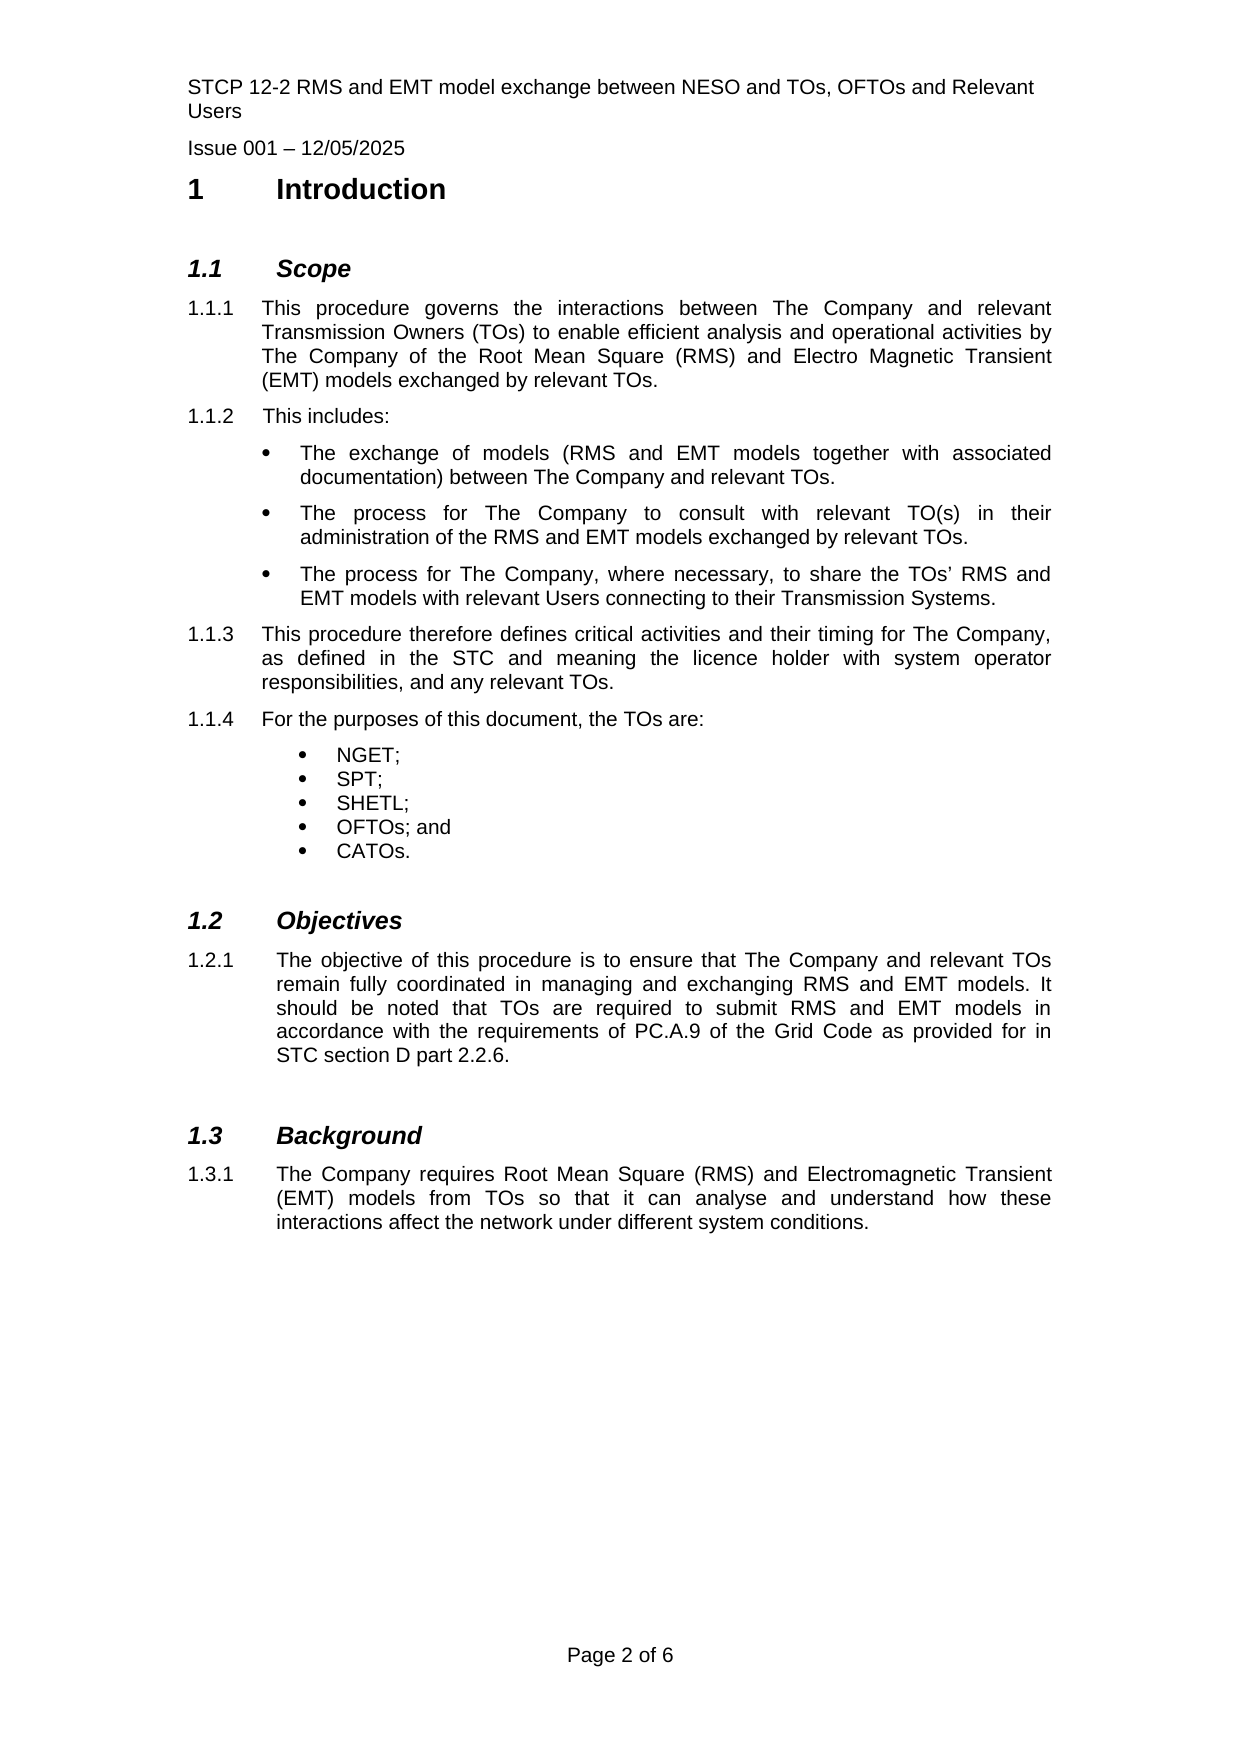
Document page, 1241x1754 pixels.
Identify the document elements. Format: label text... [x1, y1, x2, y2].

subtitle This procedure therefore defines critical activities and their timing for The Company, as defined in the STC and meaning the licence holder with system operator responsibilities, and any relevant TOs. [187, 622, 1053, 694]
subtitle Objectives [187, 906, 1053, 935]
list CATOs. [299, 839, 1053, 863]
list OFTOs; and [299, 815, 1053, 839]
subtitle SPT; [299, 767, 1053, 791]
subtitle NGET; [299, 743, 1053, 767]
subtitle Introduction [187, 172, 1053, 205]
subtitle Scope [187, 254, 1053, 283]
subtitle The objective of this procedure is to ensure that The Company and relevant TOs remain fully coordinated in managing and exchanging RMS and EMT models. It should be noted that TOs are required to submit RMS and EMT models in accordance with the requirements of PC.A.9 of the Grid Code as provided for in STC section D part 2.2.6. [187, 947, 1053, 1067]
subtitle The Company requires Root Mean Square (RMS) and Electromagnetic Transient (EMT) models from TOs so that it can analyse and understand how these interactions affect the network under different system conditions. [187, 1162, 1053, 1234]
subtitle This procedure governs the interactions between The Company and relevant Transmission Owners (TOs) to enable efficient analysis and operational activities by The Company of the Root Mean Square (RMS) and Electro Magnetic Transient (EMT) models exchanged by relevant TOs. [187, 296, 1053, 391]
subtitle For the purposes of this document, the TOs are: [187, 706, 1053, 730]
list SHETL; [299, 791, 1053, 815]
subtitle The exchange of models (RMS and EMT models together with associated documentation) between The Company and relevant TOs. [262, 440, 1053, 488]
subtitle Background [187, 1121, 1053, 1150]
subtitle The process for The Company, where necessary, to share the TOs’ RMS and EMT models with relevant Users connecting to their Transmission Systems. [262, 561, 1053, 609]
subtitle The process for The Company to consult with relevant TO(s) in their administration of the RMS and EMT models exchanged by relevant TOs. [262, 501, 1053, 549]
subtitle This includes: [187, 404, 1053, 428]
